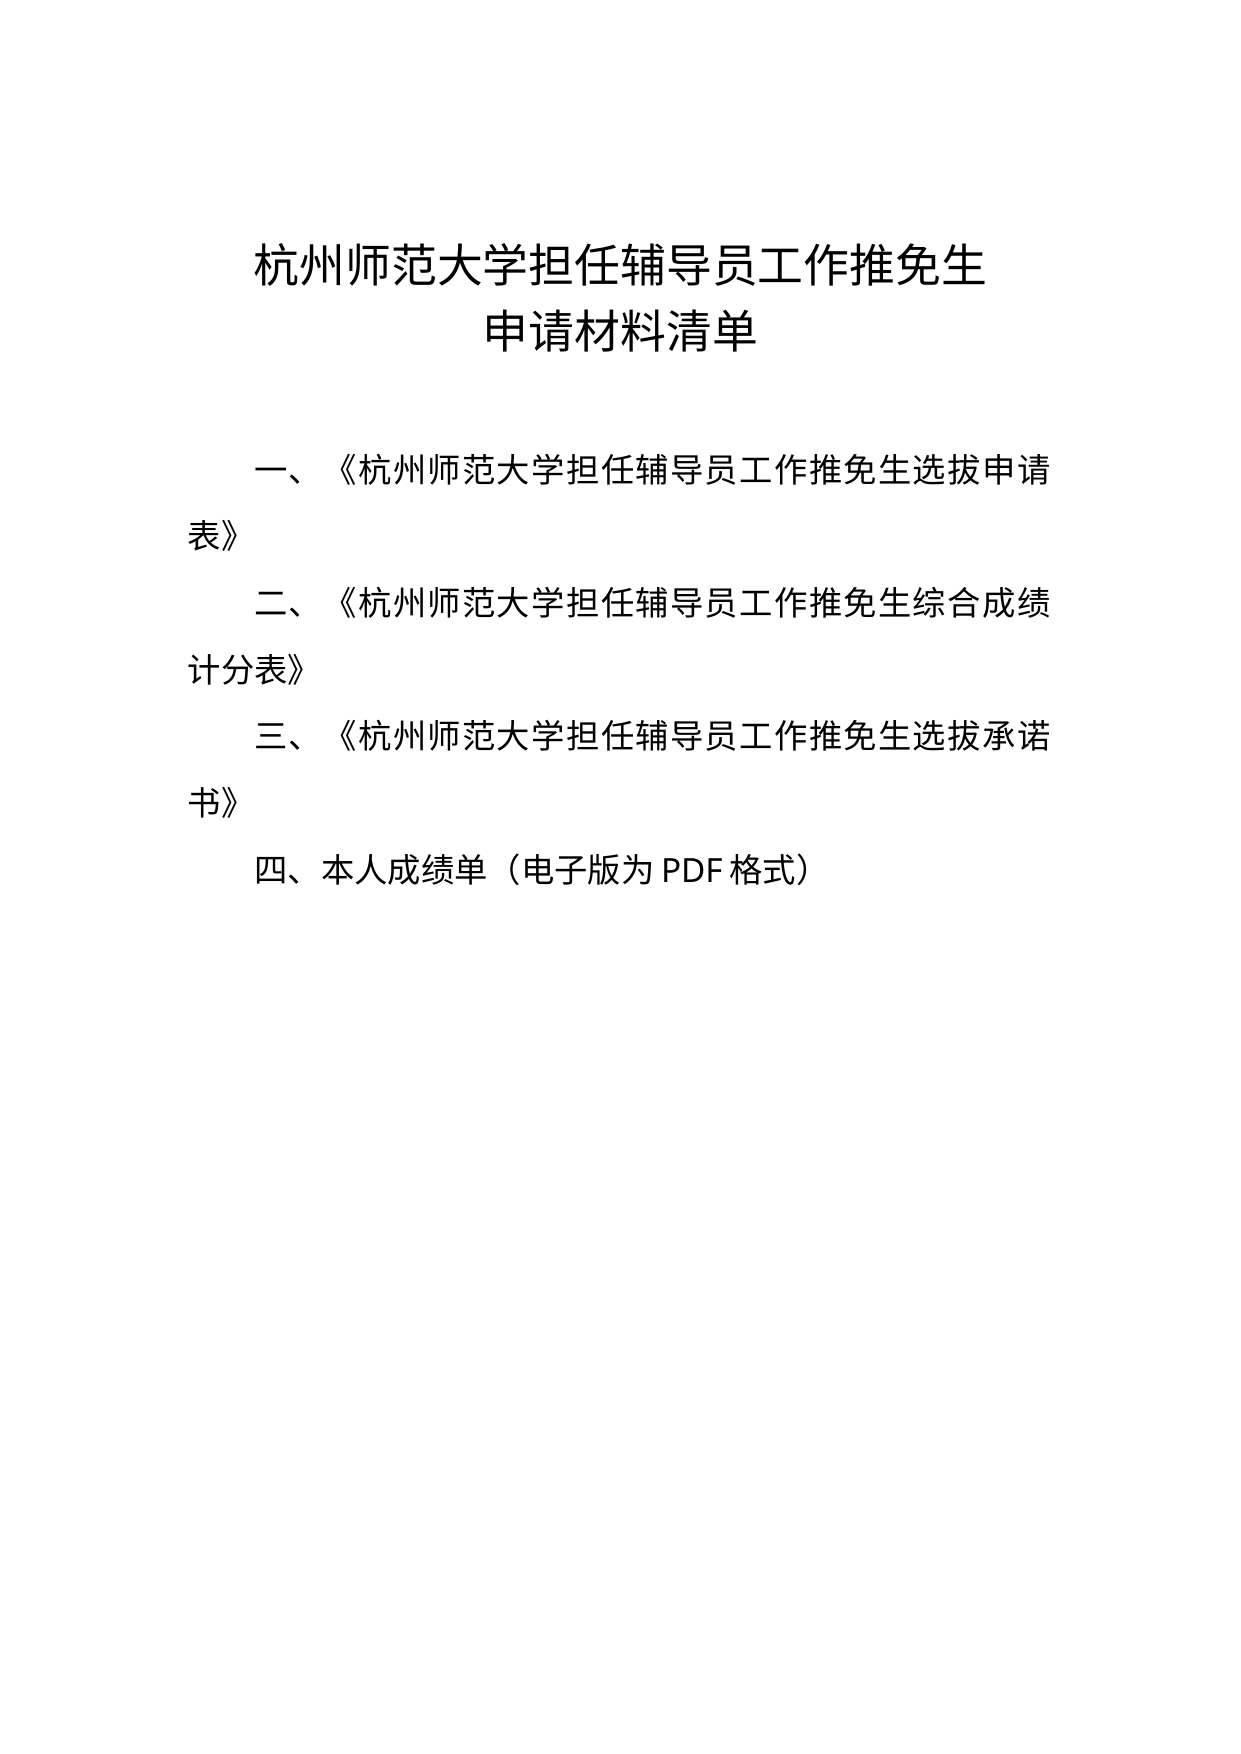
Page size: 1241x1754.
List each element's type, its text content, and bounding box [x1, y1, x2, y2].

list 二、《杭州师范大学担任辅导员工作推免生综合成绩计分表》 [187, 562, 1053, 695]
list 三、《杭州师范大学担任辅导员工作推免生选拔承诺书》 [187, 695, 1053, 829]
list 一、《杭州师范大学担任辅导员工作推免生选拔申请表》 [187, 429, 1053, 562]
text 杭州师范大学担任辅导员工作推免生 [187, 229, 1053, 295]
list 四、本人成绩单（电子版为PDF格式） [187, 829, 1053, 895]
text 申请材料清单 [187, 295, 1053, 362]
